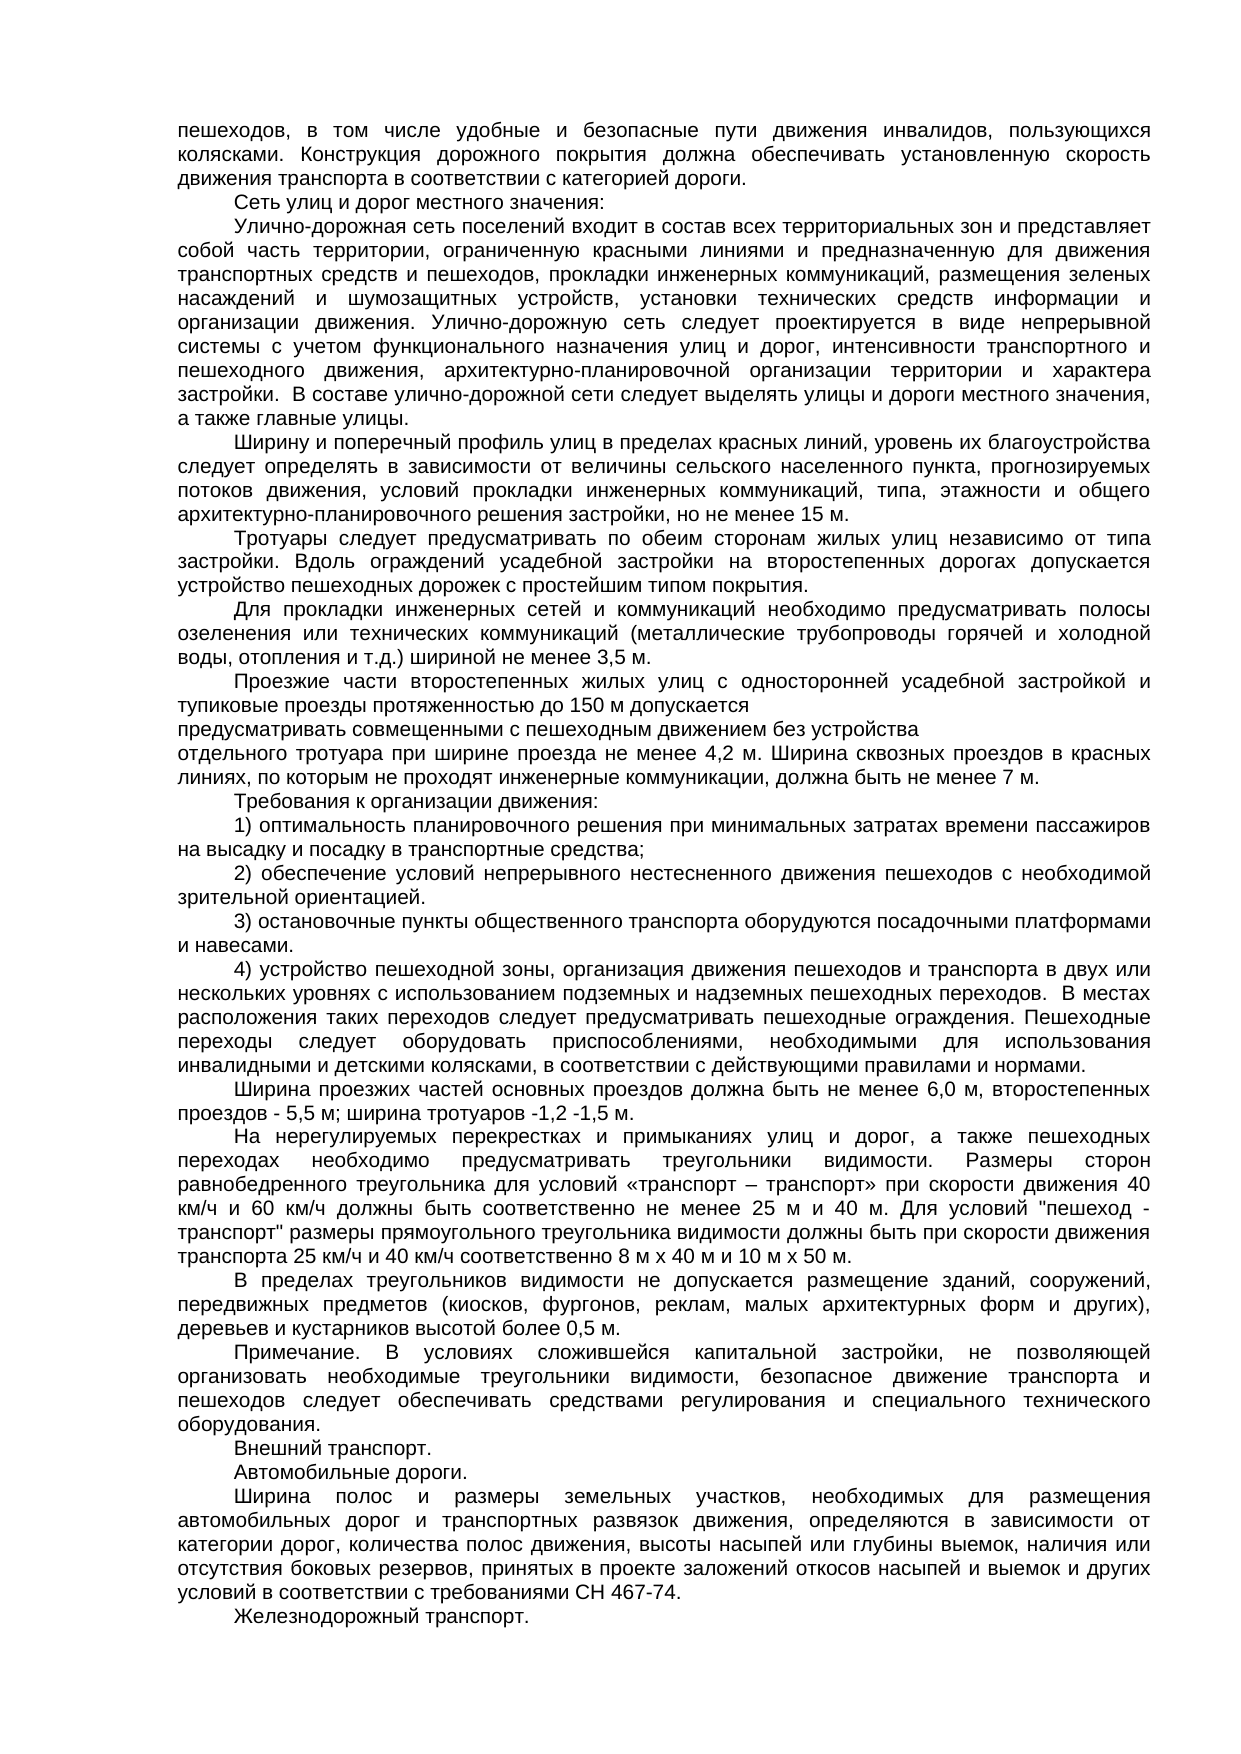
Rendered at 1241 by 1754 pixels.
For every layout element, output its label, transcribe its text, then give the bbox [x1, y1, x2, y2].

text На нерегулируемых перекрестках и примыканиях улиц и дорог, а также пешеходных переходах необходимо предусматривать треугольники видимости. Размеры сторон равнобедренного треугольника для условий «транспорт – транспорт» при скорости движения и должны быть соответственно не менее и . Для условий "пешеход - транспорт" размеры прямоугольного треугольника видимости должны быть при скорости движения транспорта и соответственно x и x . [177, 1124, 1152, 1268]
text отдельного тротуара при ширине проезда не менее . Ширина сквозных проездов в красных линиях, по которым не проходят инженерные коммуникации, должна быть не менее . [177, 741, 1152, 789]
text Для прокладки инженерных сетей и коммуникаций необходимо предусматривать полосы озеленения или технических коммуникаций (металлические трубопроводы горячей и холодной воды, отопления и т.д.) шириной не менее . [177, 597, 1152, 669]
text Ширину и поперечный профиль улиц в пределах красных линий, уровень их благоустройства следует определять в зависимости от величины сельского населенного пункта, прогнозируемых потоков движения, условий прокладки инженерных коммуникаций, типа, этажности и общего архитектурно-планировочного решения застройки, но не менее . [177, 429, 1152, 525]
text Ширина полос и размеры земельных участков, необходимых для размещения автомобильных дорог и транспортных развязок движения, определяются в зависимости от категории дорог, количества полос движения, высоты насыпей или глубины выемок, наличия или отсутствия боковых резервов, принятых в проекте заложений откосов насыпей и выемок и других условий в соответствии с требованиями СН 467-74. [177, 1484, 1152, 1603]
text 2) обеспечение условий непрерывного нестесненного движения пешеходов с необходимой зрительной ориентацией. [177, 861, 1152, 909]
text 4) устройство пешеходной зоны, организация движения пешеходов и транспорта в двух или нескольких уровнях с использованием подземных и надземных пешеходных переходов. В местах расположения таких переходов следует предусматривать пешеходные ограждения. Пешеходные переходы следует оборудовать приспособлениями, необходимыми для использования инвалидными и детскими колясками, в соответствии с действующими правилами и нормами. [177, 957, 1152, 1076]
text В пределах треугольников видимости не допускается размещение зданий, сооружений, передвижных предметов (киосков, фургонов, реклам, малых архитектурных форм и других), деревьев и кустарников высотой более . [177, 1268, 1152, 1340]
text Требования к организации движения: [177, 789, 1152, 813]
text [177, 118, 1152, 190]
text Улично-дорожная сеть поселений входит в состав всех территориальных зон и представляет собой часть территории, ограниченную красными линиями и предназначенную для движения транспортных средств и пешеходов, прокладки инженерных коммуникаций, размещения зеленых насаждений и шумозащитных устройств, установки технических средств информации и организации движения. Улично-дорожную сеть следует проектируется в виде непрерывной системы с учетом функционального назначения улиц и дорог, интенсивности транспортного и пешеходного движения, архитектурно-планировочной организации территории и характера застройки. В составе улично-дорожной сети следует выделять улицы и дороги местного значения, а также главные улицы. [177, 214, 1152, 429]
text Железнодорожный транспорт. [177, 1603, 1152, 1627]
text 1) оптимальность планировочного решения при минимальных затратах времени пассажиров на высадку и посадку в транспортные средства; [177, 813, 1152, 861]
text Примечание. В условиях сложившейся капитальной застройки, не позволяющей организовать необходимые треугольники видимости, безопасное движение транспорта и пешеходов следует обеспечивать средствами регулирования и специального технического оборудования. [177, 1340, 1152, 1436]
text Ширина проезжих частей основных проездов должна быть не менее , второстепенных проездов - ; ширина тротуаров -1,2 . [177, 1076, 1152, 1124]
text Тротуары следует предусматривать по обеим сторонам жилых улиц независимо от типа застройки. Вдоль ограждений усадебной застройки на второстепенных дорогах допускается устройство пешеходных дорожек с простейшим типом покрытия. [177, 525, 1152, 597]
text предусматривать совмещенными с пешеходным движением без устройства [177, 717, 1152, 741]
text 3) остановочные пункты общественного транспорта оборудуются посадочными платформами и навесами. [177, 909, 1152, 957]
text Сеть улиц и дорог местного значения: [177, 190, 1152, 214]
text Внешний транспорт. [177, 1436, 1152, 1460]
text Проезжие части второстепенных жилых улиц с односторонней усадебной застройкой и тупиковые проезды протяженностью до допускается [177, 669, 1152, 717]
text Автомобильные дороги. [177, 1460, 1152, 1484]
